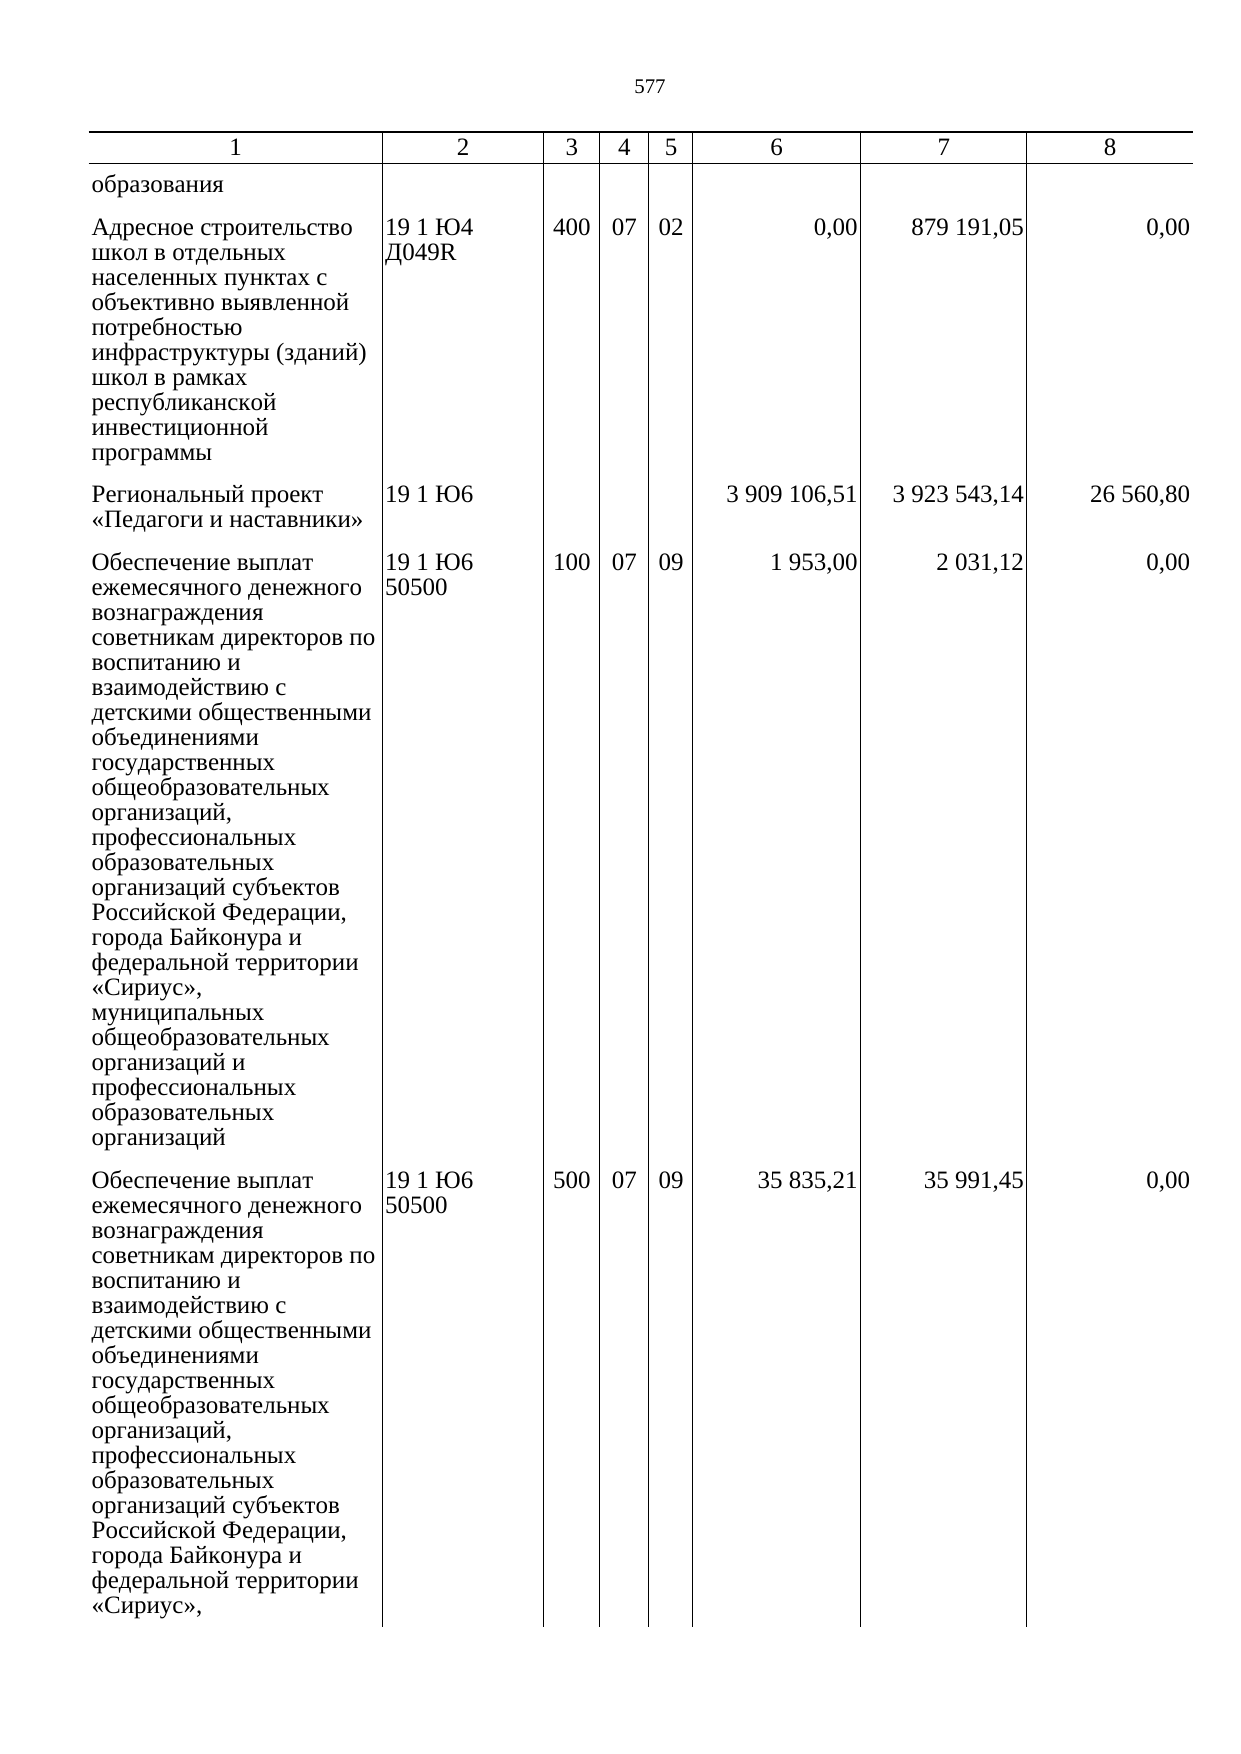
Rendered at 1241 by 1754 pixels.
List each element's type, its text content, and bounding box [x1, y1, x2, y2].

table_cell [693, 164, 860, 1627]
table_header 7 [861, 133, 1026, 163]
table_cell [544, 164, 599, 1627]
table_header 5 [649, 133, 692, 163]
table_header 4 [600, 133, 648, 163]
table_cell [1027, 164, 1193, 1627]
table_header 2 [383, 133, 543, 163]
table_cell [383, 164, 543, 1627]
table_header 6 [693, 133, 860, 163]
table_header 1 [89, 133, 382, 163]
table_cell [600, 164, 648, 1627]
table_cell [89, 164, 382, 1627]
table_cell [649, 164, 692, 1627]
table_header 8 [1027, 133, 1193, 163]
table_header 3 [544, 133, 599, 163]
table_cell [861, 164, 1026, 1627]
